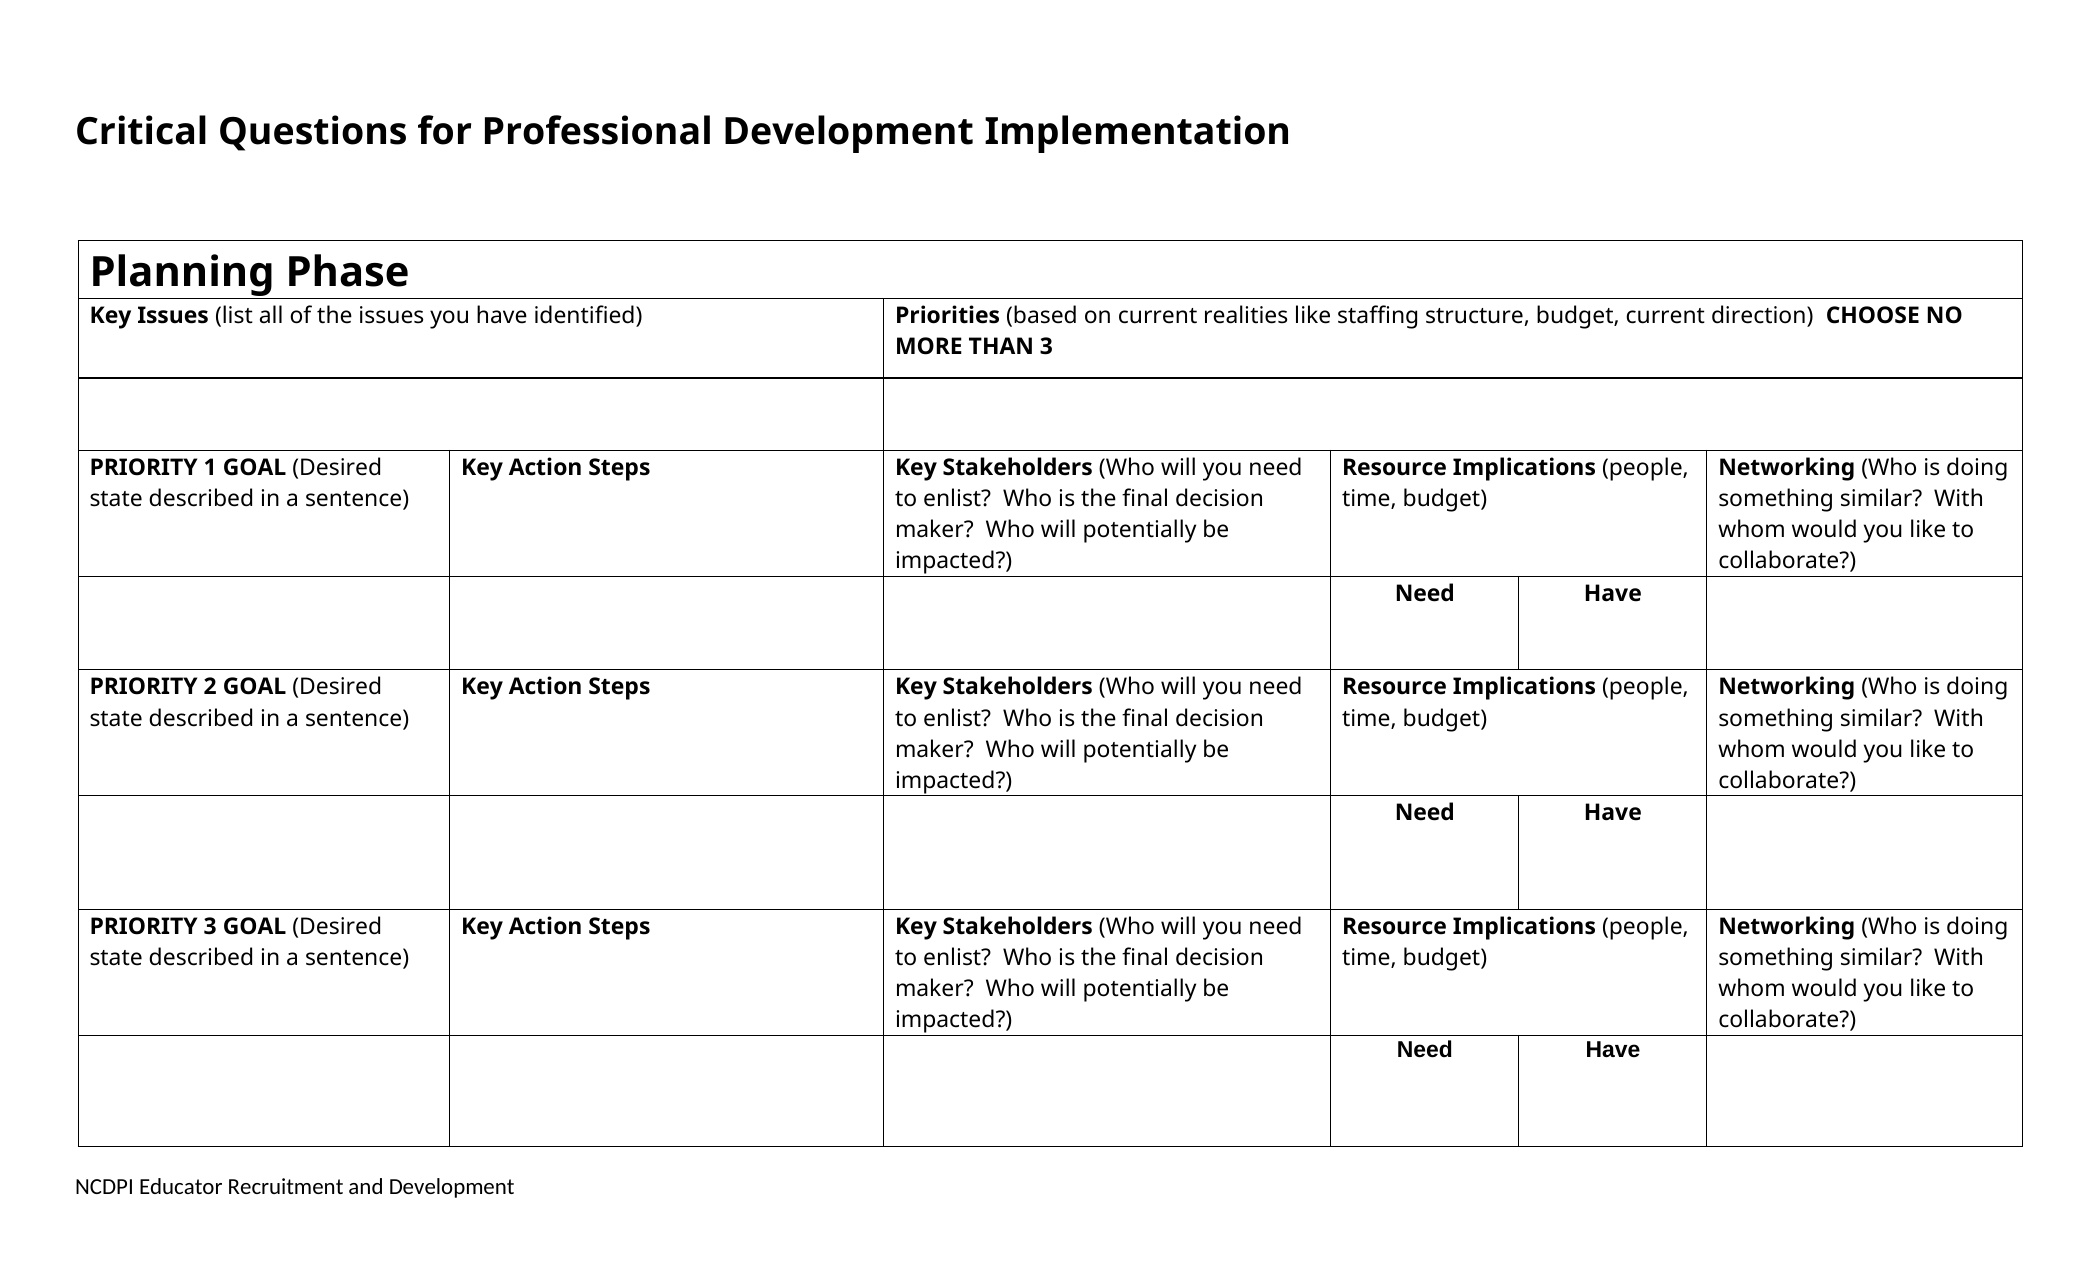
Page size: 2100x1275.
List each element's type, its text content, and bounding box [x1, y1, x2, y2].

table_cell Resource Implications (people, time, budget) [1331, 670, 1706, 795]
table_cell [884, 1036, 1330, 1146]
table_cell Have [1519, 796, 1706, 908]
table_cell [450, 577, 883, 669]
table_cell [1707, 796, 2022, 908]
table_cell Need [1331, 1036, 1518, 1146]
table_cell [79, 379, 883, 449]
table_cell PRIORITY 2 GOAL (Desired state described in a sentence) [79, 670, 449, 795]
table_cell [884, 577, 1330, 669]
table_cell Resource Implications (people, time, budget) [1331, 910, 1706, 1034]
table_cell Have [1519, 577, 1706, 669]
table_cell [79, 577, 449, 669]
table_header Planning Phase [79, 241, 2022, 298]
table_cell Priorities (based on current realities like staffing structure, budget, current direction) CHOOSE NO MORE THAN 3 [884, 299, 2022, 377]
table_cell Networking (Who is doing something similar? With whom would you like to collaborate?) [1707, 910, 2022, 1034]
table_cell Networking (Who is doing something similar? With whom would you like to collaborate?) [1707, 451, 2022, 576]
table_cell Resource Implications (people, time, budget) [1331, 451, 1706, 576]
table_cell Key Stakeholders (Who will you need to enlist? Who is the final decision maker? Who will potentially be impacted?) [884, 910, 1330, 1034]
table_cell Need [1331, 577, 1518, 669]
table_cell Key Stakeholders (Who will you need to enlist? Who is the final decision maker? Who will potentially be impacted?) [884, 670, 1330, 795]
table_cell Key Stakeholders (Who will you need to enlist? Who is the final decision maker? Who will potentially be impacted?) [884, 451, 1330, 576]
table_cell PRIORITY 3 GOAL (Desired state described in a sentence) [79, 910, 449, 1034]
table_cell Key Action Steps [450, 451, 883, 576]
table_cell [450, 796, 883, 908]
table_cell [79, 1036, 449, 1146]
table_cell Key Action Steps [450, 670, 883, 795]
table_cell [1707, 577, 2022, 669]
table_cell Key Issues (list all of the issues you have identified) [79, 299, 883, 377]
table_cell PRIORITY 1 GOAL (Desired state described in a sentence) [79, 451, 449, 576]
table_cell [1707, 1036, 2022, 1146]
table_cell [450, 1036, 883, 1146]
table_cell Key Action Steps [450, 910, 883, 1034]
table_cell [884, 796, 1330, 908]
table_cell [884, 379, 2022, 449]
table_cell Networking (Who is doing something similar? With whom would you like to collaborate?) [1707, 670, 2022, 795]
table_cell Need [1331, 796, 1518, 908]
table_cell [79, 796, 449, 908]
table_cell Have [1519, 1036, 1706, 1146]
